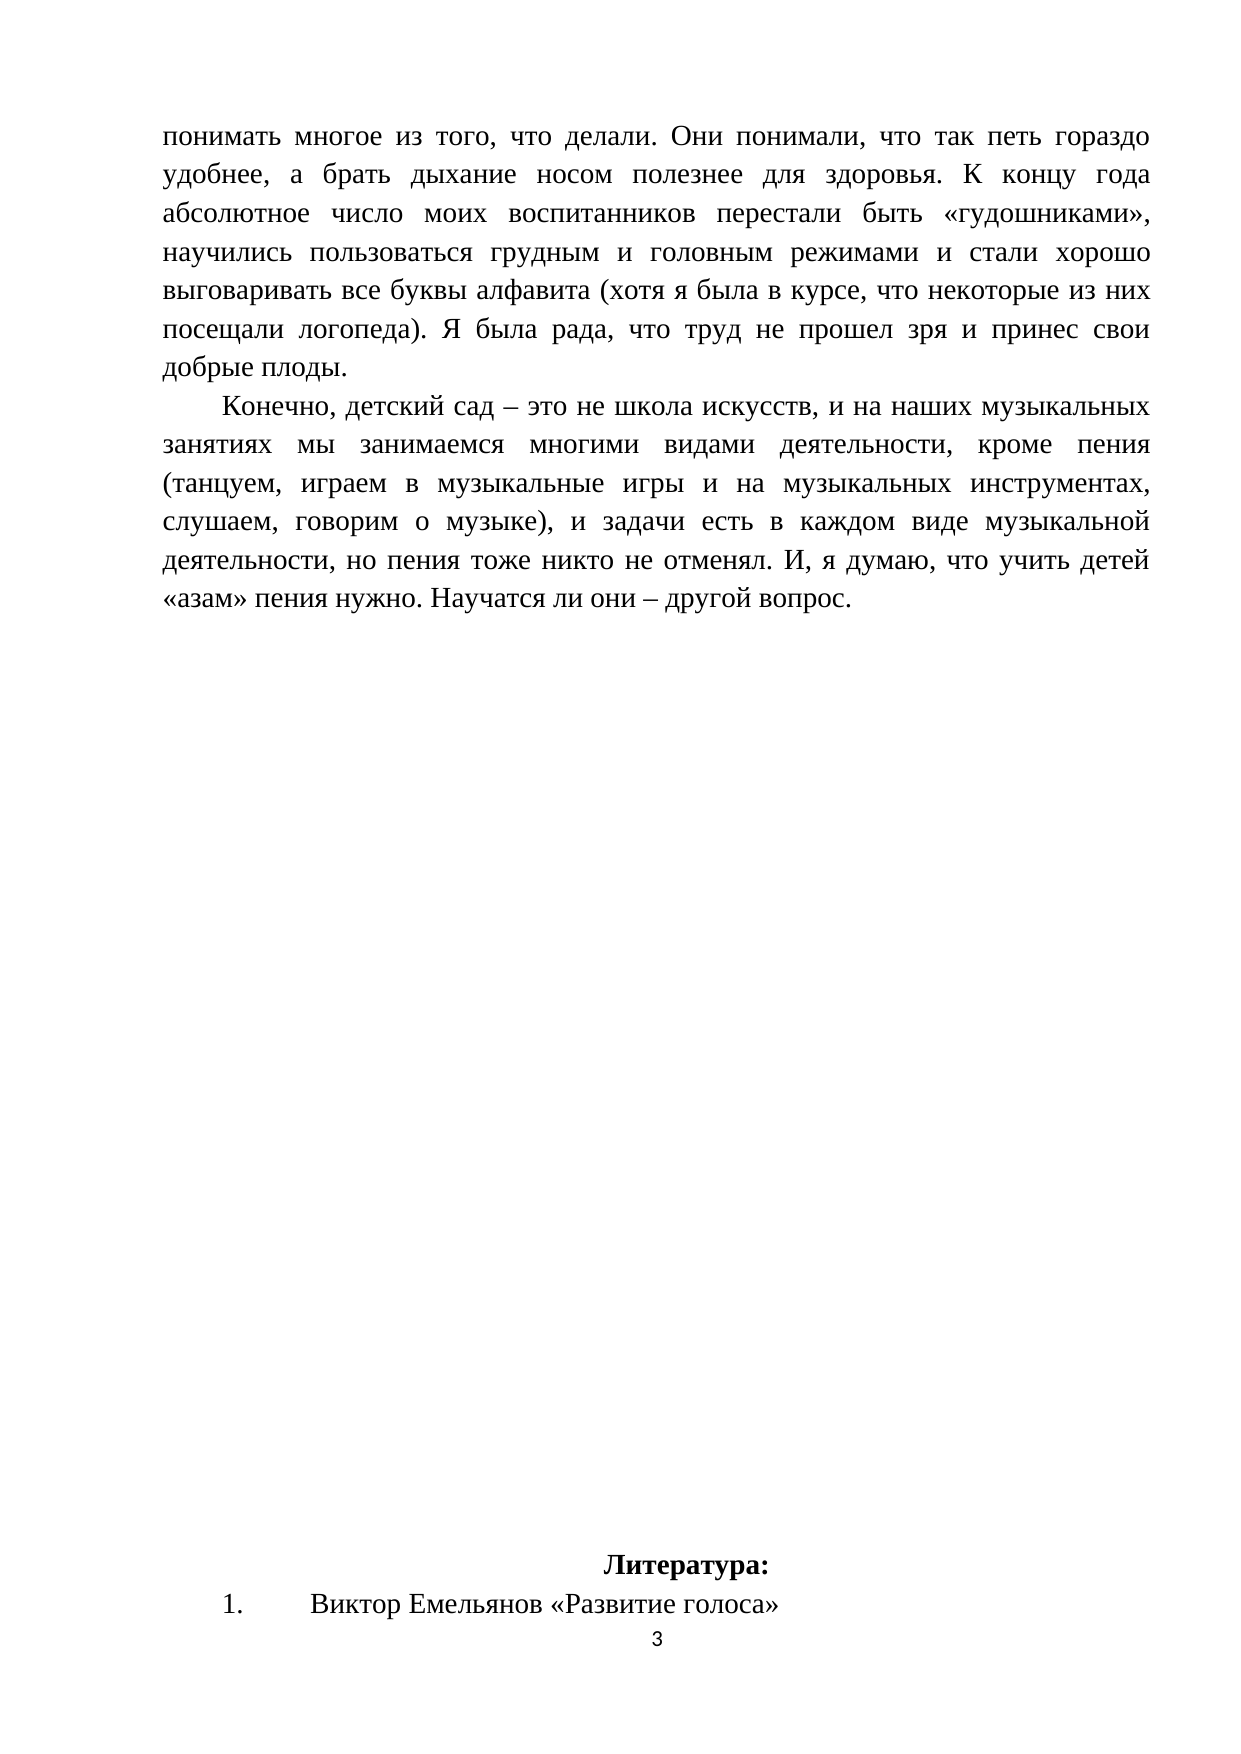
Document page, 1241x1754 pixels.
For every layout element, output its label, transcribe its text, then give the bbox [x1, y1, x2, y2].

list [162, 118, 1152, 383]
list Виктор Емельянов «Развитие голоса» [162, 1586, 1152, 1619]
list Конечно, детский сад – это не школа искусств, и на наших музыкальных занятиях мы занимаемся многими видами деятельности, кроме пения (танцуем, играем в музыкальные игры и на музыкальных инструментах, слушаем, говорим о музыке), и задачи есть в каждом виде музыкальной деятельности, но пения тоже никто не отменял. И, я думаю, что учить детей «азам» пения нужно. Научатся ли они – другой вопрос. [162, 388, 1152, 614]
list Литература: [162, 1547, 1152, 1581]
